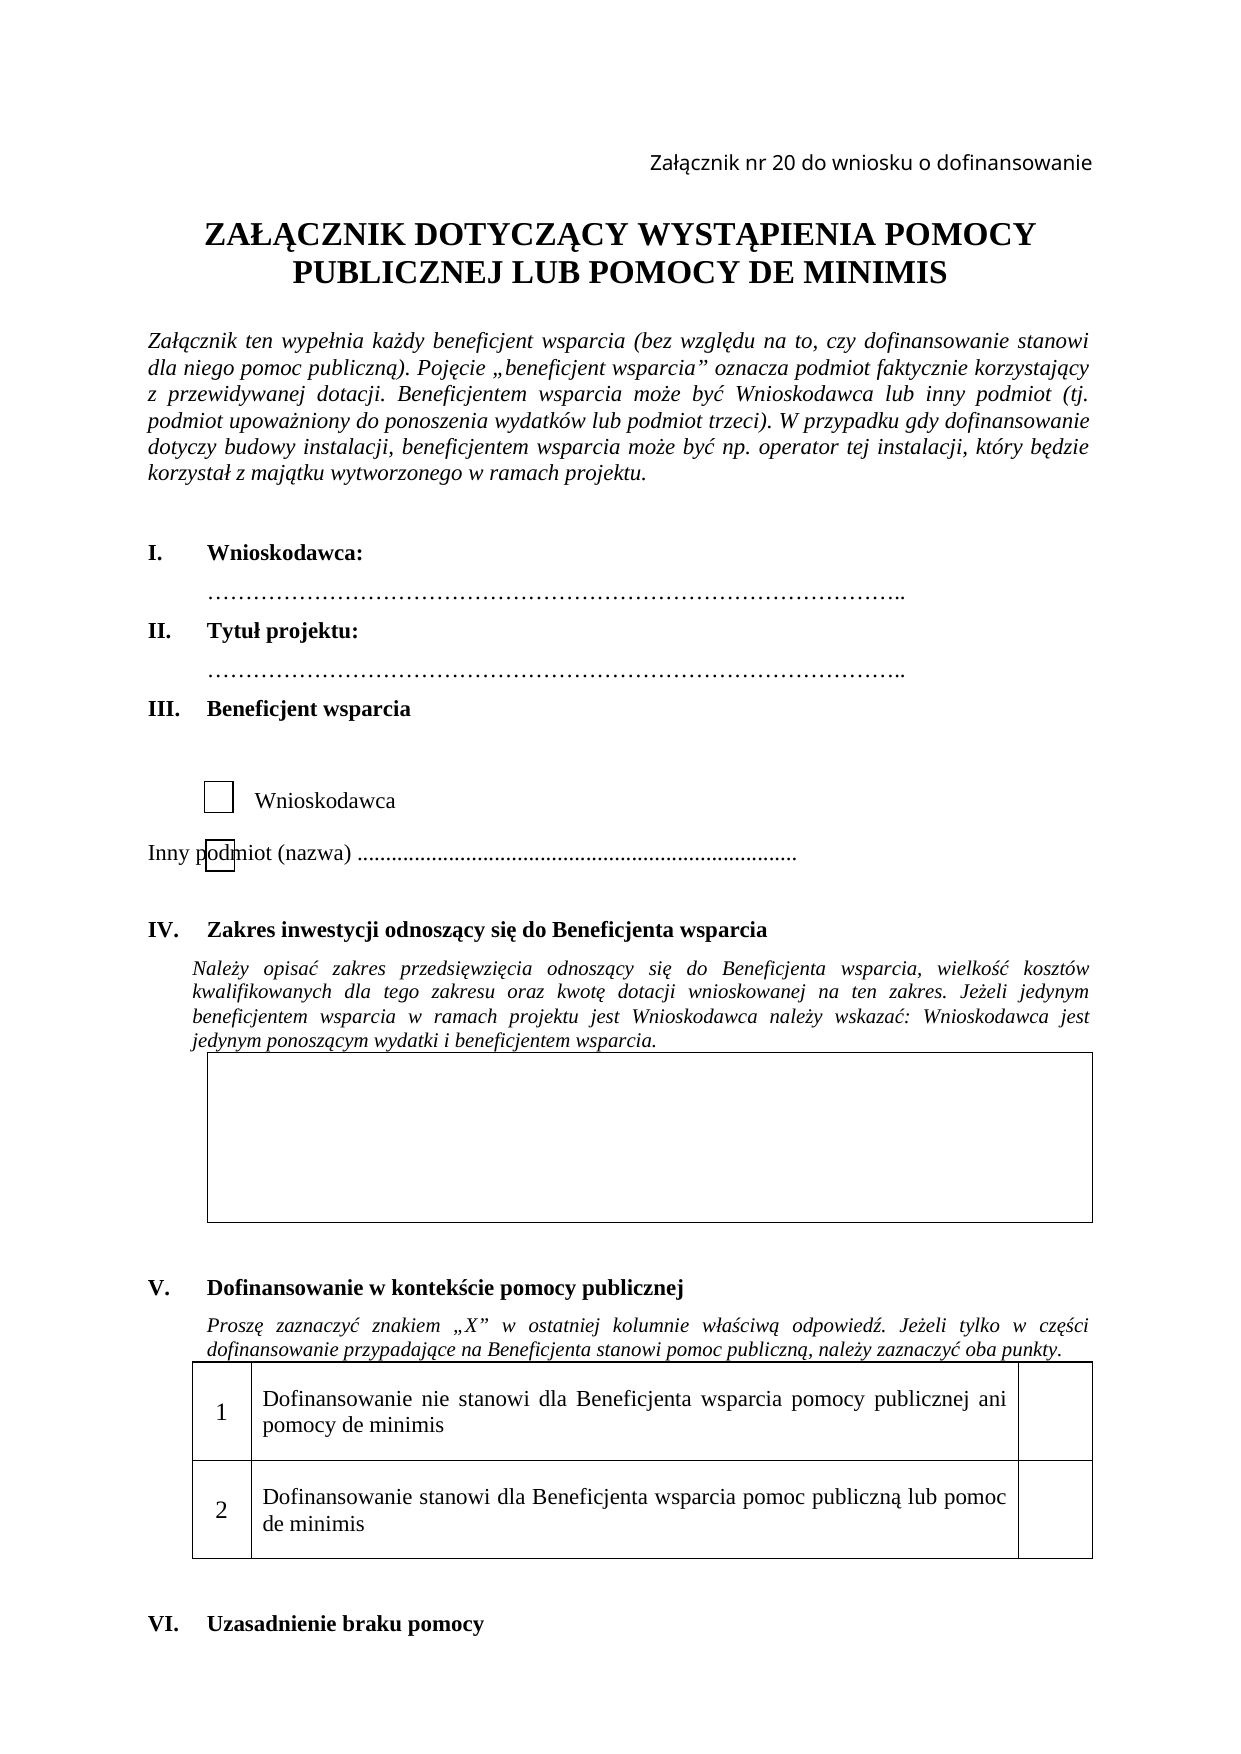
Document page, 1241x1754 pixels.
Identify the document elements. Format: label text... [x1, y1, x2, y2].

list Wnioskodawca: [148, 539, 1093, 566]
text ……………………………………………………………………………….. [207, 578, 1093, 605]
list Zakres inwestycji odnoszący się do Beneficjenta wsparcia [148, 917, 1093, 943]
list Dofinansowanie w kontekście pomocy publicznej [148, 1274, 1093, 1301]
text Załącznik nr 20 do wniosku o dofinansowanie [148, 148, 1093, 176]
table_cell Dofinansowanie stanowi dla Beneficjenta wsparcia pomoc publiczną lub pomoc de minimis [252, 1461, 1018, 1558]
list Beneficjent wsparcia [148, 695, 1093, 721]
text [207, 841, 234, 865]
list Uzasadnienie braku pomocy [148, 1610, 1093, 1636]
table_header 1 [193, 1363, 251, 1460]
text Proszę zaznaczyć znakiem „X” w ostatniej kolumnie właściwą odpowiedź. Jeżeli tylko w części dofinansowanie przypadające na Beneficjenta stanowi pomoc publiczną, należy zaznaczyć oba punkty. [207, 1313, 1093, 1361]
text ZAŁĄCZNIK DOTYCZĄCY WYSTĄPIENIA POMOCY PUBLICZNEJ LUB POMOCY DE MINIMIS [148, 214, 1093, 291]
text Wnioskodawca [148, 787, 1093, 814]
table_cell [1019, 1461, 1092, 1558]
table_cell 2 [193, 1461, 251, 1558]
text ……………………………………………………………………………….. [207, 656, 1093, 682]
table_header Dofinansowanie nie stanowi dla Beneficjenta wsparcia pomocy publicznej ani pomocy de minimis [252, 1363, 1018, 1460]
text Załącznik ten wypełnia każdy beneficjent wsparcia (bez względu na to, czy dofinansowanie stanowi dla niego pomoc publiczną). Pojęcie „beneficjent wsparcia” oznacza podmiot faktycznie korzystający z przewidywanej dotacji. Beneficjentem wsparcia może być Wnioskodawca lub inny podmiot (tj. podmiot upoważniony do ponoszenia wydatków lub podmiot trzeci). W przypadku gdy dofinansowanie dotyczy budowy instalacji, beneficjentem wsparcia może być np. operator tej instalacji, który będzie korzystał z majątku wytworzonego w ramach projektu. [148, 328, 1093, 486]
text Inny podmiot (nazwa) ............................................................................. [235, 839, 1093, 865]
table_header [1019, 1363, 1092, 1460]
table_header [208, 1053, 1092, 1222]
list Tytuł projektu: [148, 617, 1093, 643]
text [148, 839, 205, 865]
text Należy opisać zakres przedsięwzięcia odnoszący się do Beneficjenta wsparcia, wielkość kosztów kwalifikowanych dla tego zakresu oraz kwotę dotacji wnioskowanej na ten zakres. Jeżeli jedynym beneficjentem wsparcia w ramach projektu jest Wnioskodawca należy wskazać: Wnioskodawca jest jedynym ponoszącym wydatki i beneficjentem wsparcia. [192, 955, 1093, 1052]
